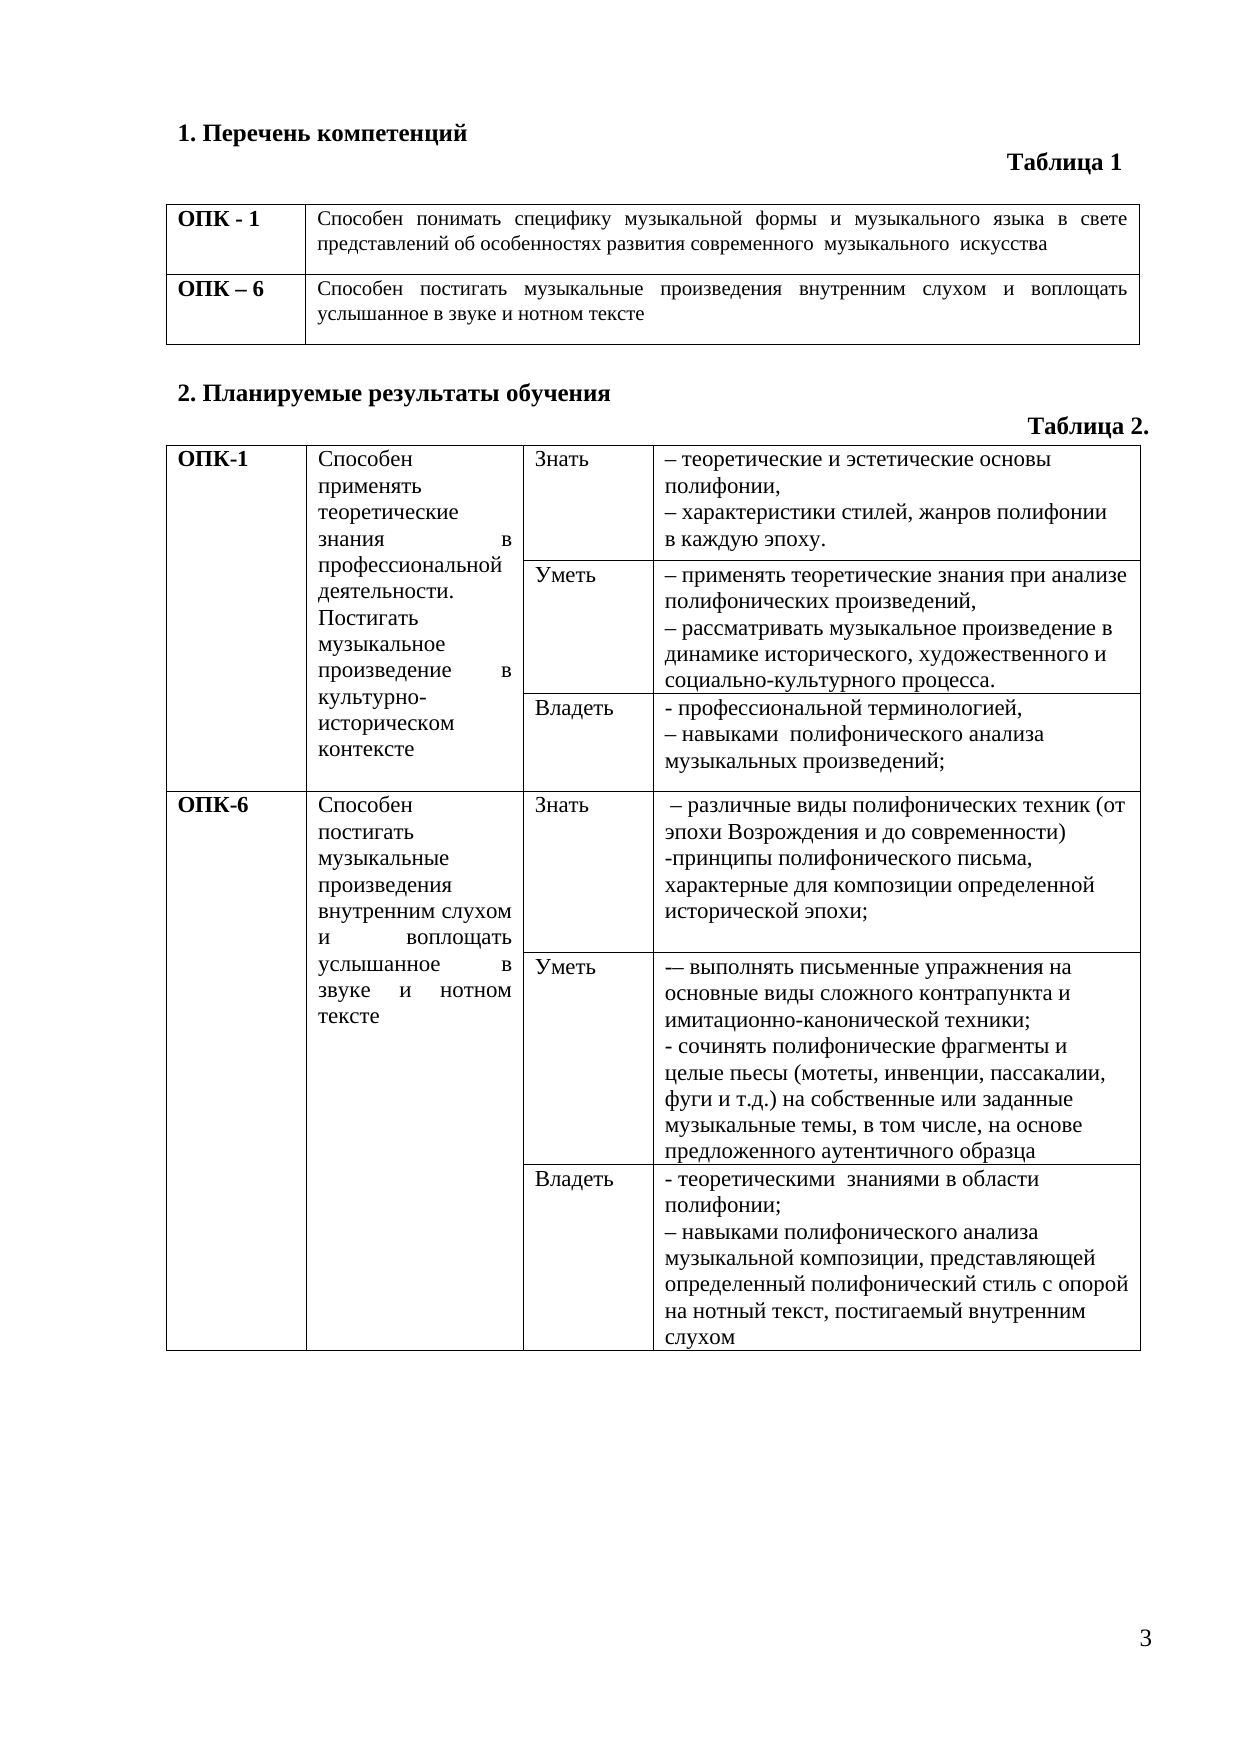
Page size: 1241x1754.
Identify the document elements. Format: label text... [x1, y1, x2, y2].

text Таблица 1 [177, 147, 1152, 176]
table_cell Знать [524, 792, 653, 952]
table_cell Способен постигать музыкальные произведения внутренним слухом и воплощать услышанное в звуке и нотном тексте [306, 275, 1139, 344]
table_header ОПК - 1 [167, 205, 305, 274]
table_cell Уметь [524, 953, 653, 1164]
table_header ОПК-1 ОПК-2 ОПК-2 [167, 446, 306, 791]
text Таблица 2. [177, 411, 1152, 440]
table_cell - теоретическими знаниями в области полифонии; – навыками полифонического анализа музыкальной композиции, представляющей определенный полифонический стиль с опорой на нотный текст, постигаемый внутренним слухом [654, 1165, 1140, 1349]
table_cell Владеть [524, 1165, 653, 1349]
table_cell – применять теоретические знания при анализе полифонических произведений, – рассматривать музыкальное произведение в динамике исторического, художественного и социально-культурного процесса. [654, 561, 1140, 693]
table_cell Уметь [524, 561, 653, 693]
table_cell Способен постигать музыкальные произведения внутренним слухом и воплощать услышанное в звуке и нотном тексте [307, 792, 523, 1349]
table_header Способен применять теоретические знания в профессиональной деятельности. Постигать музыкальное произведение в культурно-историческом контексте [307, 446, 523, 791]
table_cell Владеть [524, 694, 653, 791]
text 1. Перечень компетенций [177, 118, 1152, 147]
table_cell ОПК – 6 [167, 275, 305, 344]
table_cell ОПК-6 [167, 792, 306, 1349]
table_header – теоретические и эстетические основы полифонии, – характеристики стилей, жанров полифонии в каждую эпоху. [654, 446, 1140, 560]
table_cell -– выполнять письменные упражнения на основные виды сложного контрапункта и имитационно-канонической техники; - сочинять полифонические фрагменты и целые пьесы (мотеты, инвенции, пассакалии, фуги и т.д.) на собственные или заданные музыкальные темы, в том числе, на основе предложенного аутентичного образца [654, 953, 1140, 1164]
table_cell - профессиональной терминологией, – навыками полифонического анализа музыкальных произведений; [654, 694, 1140, 791]
table_cell – различные виды полифонических техник (от эпохи Возрождения и до современности) -принципы полифонического письма, характерные для композиции определенной исторической эпохи; [654, 792, 1140, 952]
text 2. Планируемые результаты обучения [177, 378, 1152, 407]
table_header Знать [524, 446, 653, 560]
table_header Способен понимать специфику музыкальной формы и музыкального языка в свете представлений об особенностях развития современного музыкального искусства [306, 205, 1139, 274]
